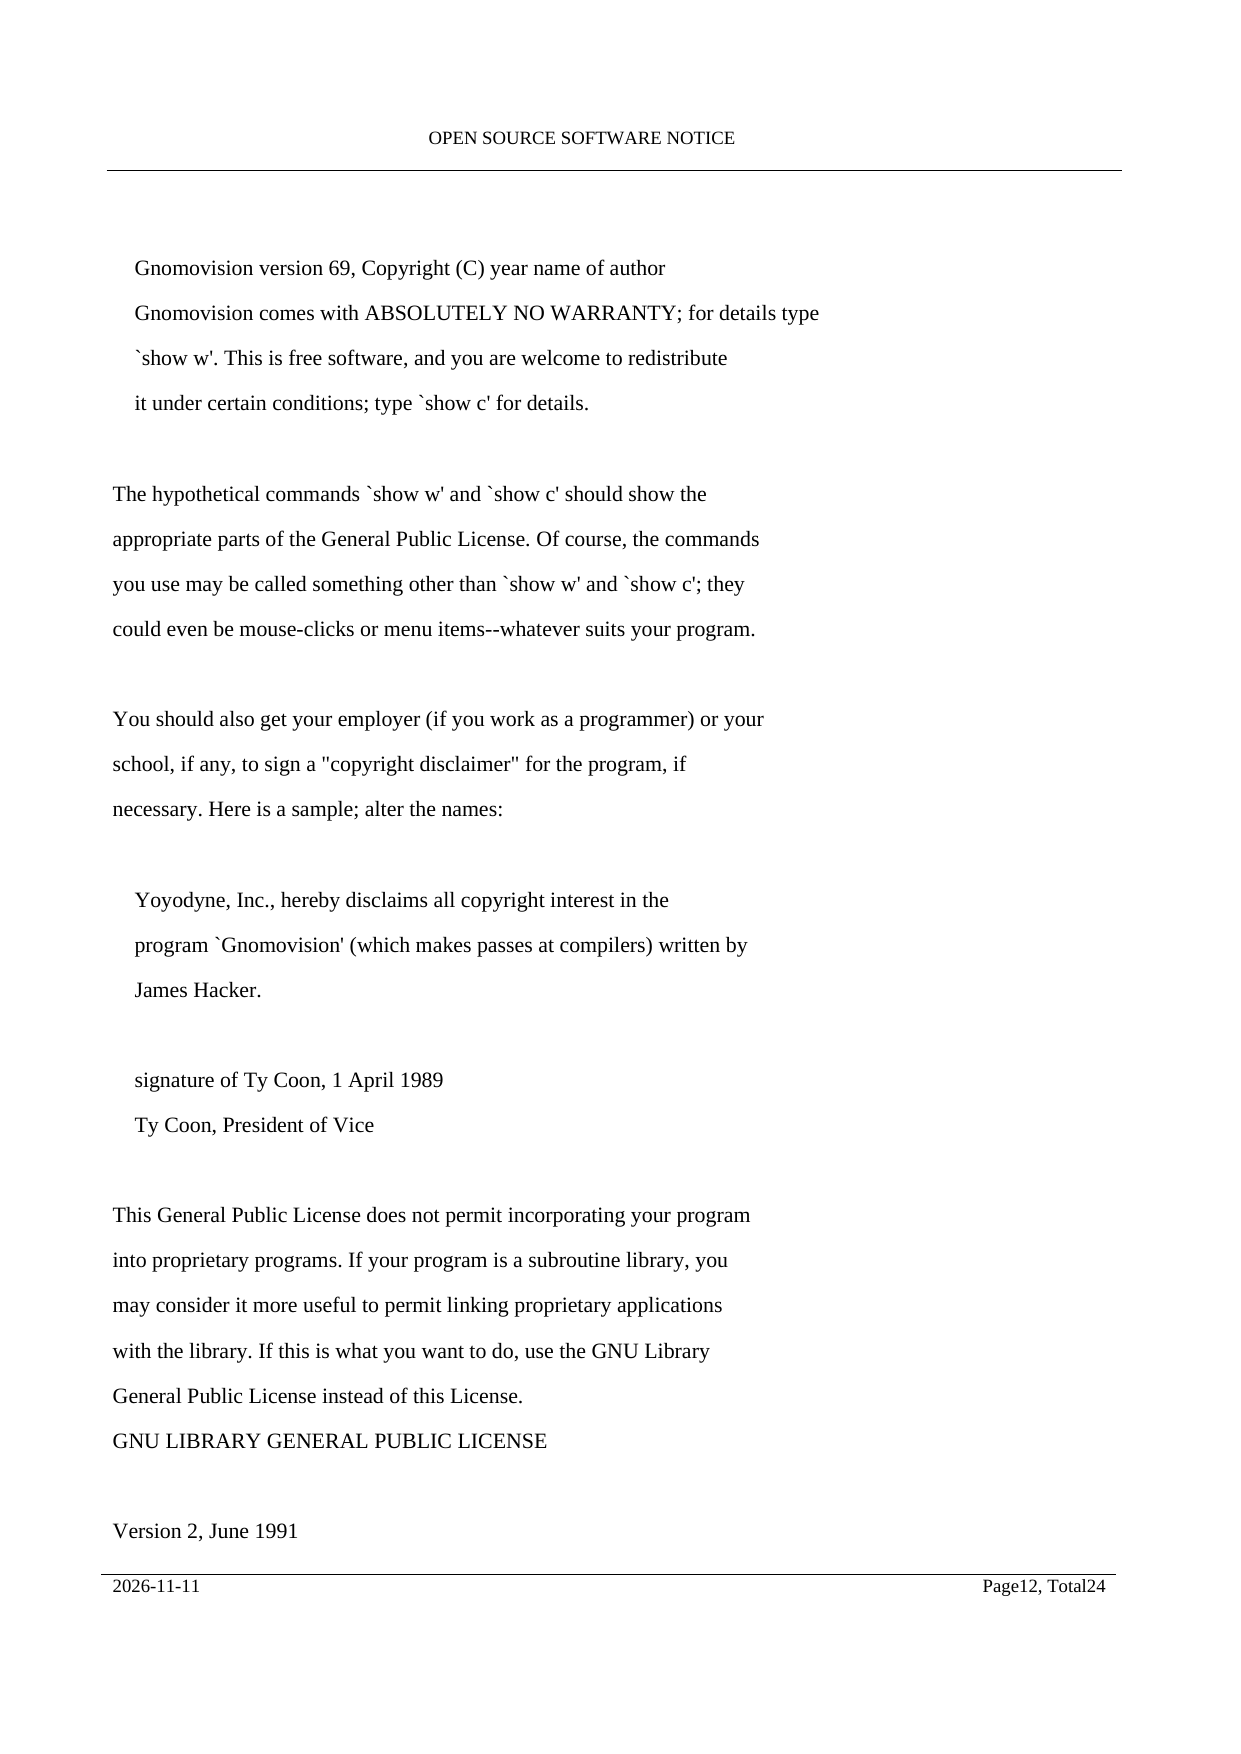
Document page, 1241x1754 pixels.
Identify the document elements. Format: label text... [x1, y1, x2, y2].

text Version 2, June 1991 [112, 1514, 1128, 1547]
text James Hacker. [112, 973, 1128, 1006]
text `show w'. This is free software, and you are welcome to redistribute [112, 342, 1128, 374]
text This General Public License does not permit incorporating your program [112, 1199, 1128, 1231]
text GNU LIBRARY GENERAL PUBLIC LICENSE [112, 1424, 1128, 1457]
text Ty Coon, President of Vice [112, 1108, 1128, 1141]
text school, if any, to sign a "copyright disclaimer" for the program, if [112, 748, 1128, 780]
text may consider it more useful to permit linking proprietary applications [112, 1289, 1128, 1321]
text appropriate parts of the General Public License. Of course, the commands [112, 522, 1128, 554]
text could even be mouse-clicks or menu items--whatever suits your program. [112, 612, 1128, 645]
text you use may be called something other than `show w' and `show c'; they [112, 567, 1128, 600]
text You should also get your employer (if you work as a programmer) or your [112, 702, 1128, 735]
text Yoyodyne, Inc., hereby disclaims all copyright interest in the [112, 883, 1128, 915]
text Gnomovision version 69, Copyright (C) year name of author [112, 251, 1128, 284]
text with the library. If this is what you want to do, use the GNU Library [112, 1334, 1128, 1366]
text necessary. Here is a sample; alter the names: [112, 793, 1128, 825]
text program `Gnomovision' (which makes passes at compilers) written by [112, 928, 1128, 961]
text into proprietary programs. If your program is a subroutine library, you [112, 1244, 1128, 1276]
text The hypothetical commands `show w' and `show c' should show the [112, 477, 1128, 509]
text General Public License instead of this License. [112, 1379, 1128, 1412]
text signature of Ty Coon, 1 April 1989 [112, 1063, 1128, 1096]
text Gnomovision comes with ABSOLUTELY NO WARRANTY; for details type [112, 297, 1128, 329]
text it under certain conditions; type `show c' for details. [112, 387, 1128, 419]
